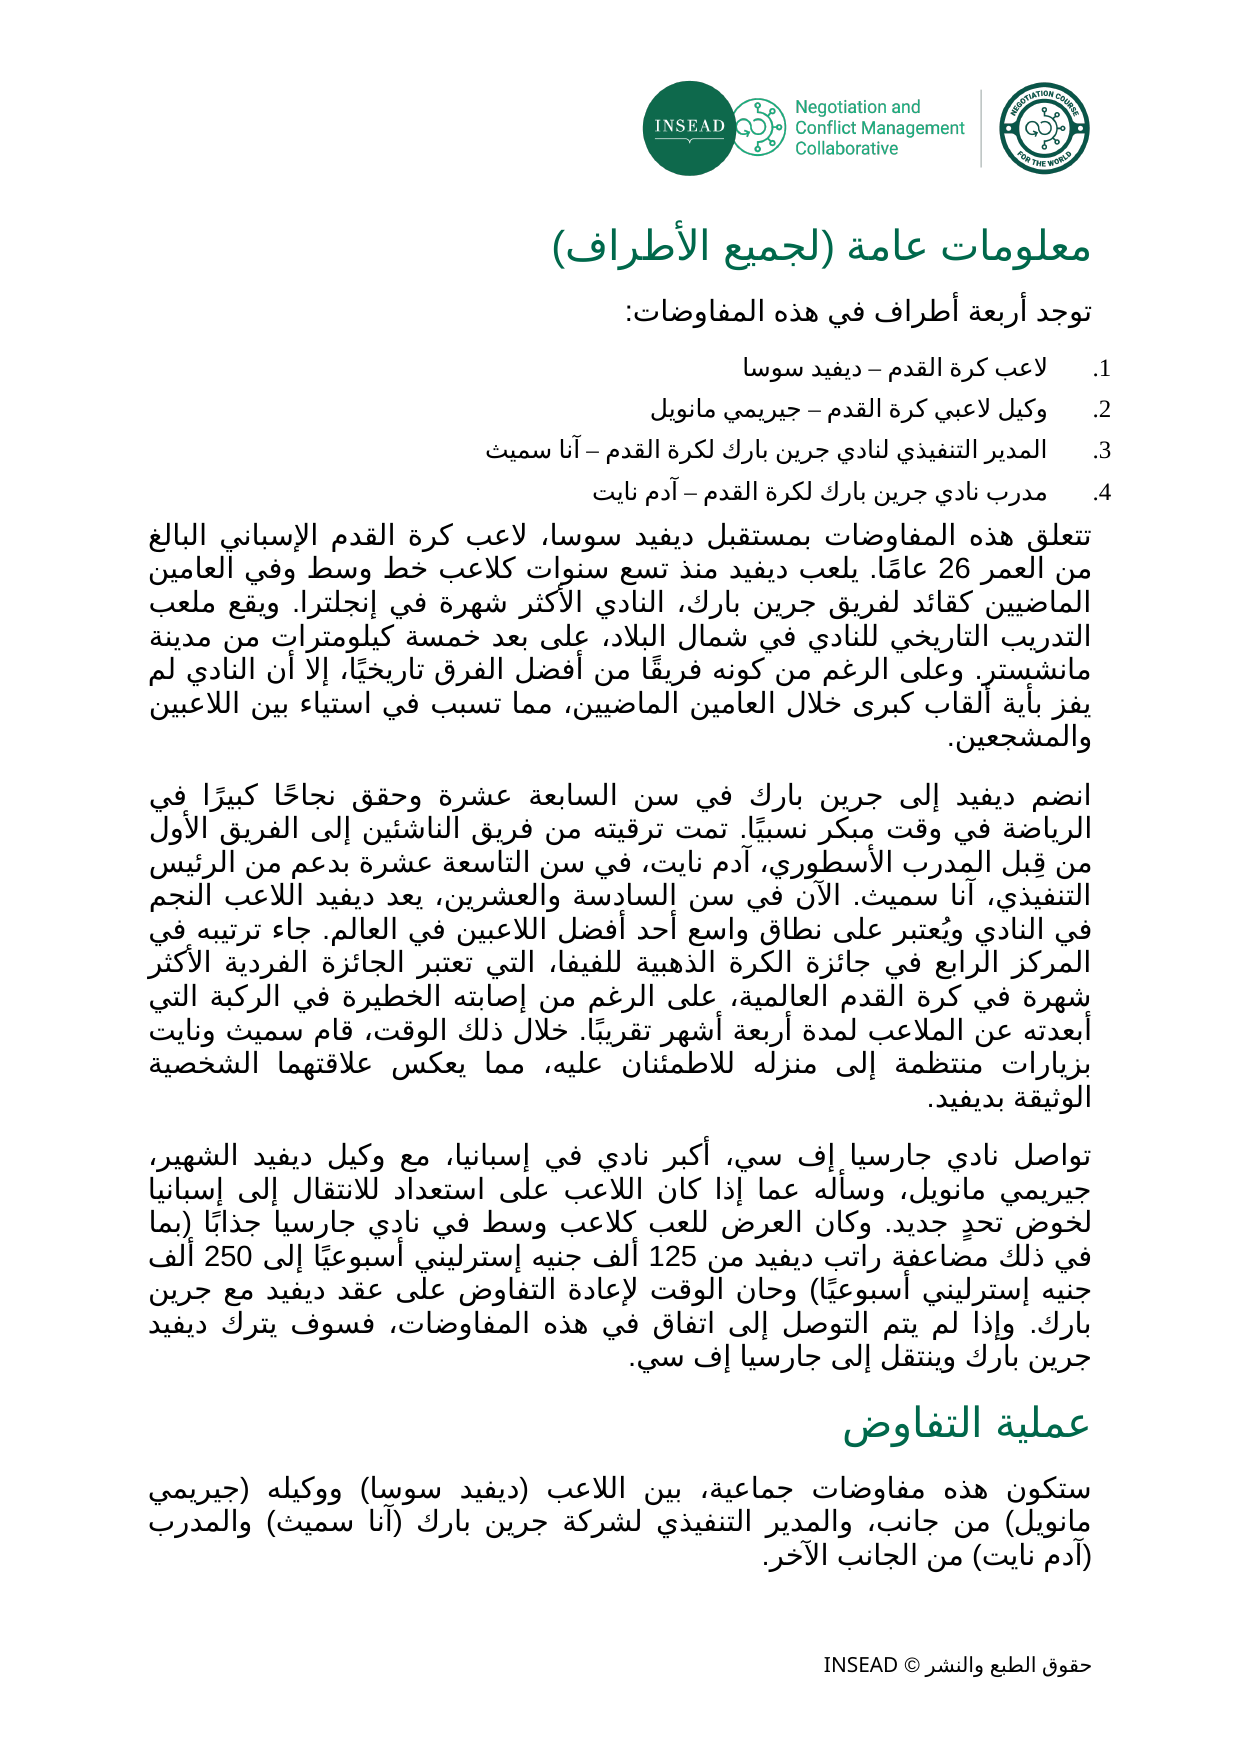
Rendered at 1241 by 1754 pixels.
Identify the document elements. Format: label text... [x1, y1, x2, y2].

picture [639, 75, 1093, 182]
text ستكون هذه مفاوضات جماعية، بين اللاعب (ديفيد سوسا) ووكيله (جيريمي مانويل) من جانب، والمدير التنفيذي لشركة جرين بارك (آنا سميث) والمدرب (آدم نايت) من الجانب الآخر. [148, 1471, 1092, 1571]
list المدير التنفيذي لنادي جرين بارك لكرة القدم – آنا سميث [148, 435, 1092, 464]
title عملية التفاوض [148, 1398, 1092, 1446]
text تواصل نادي جارسيا إف سي، أكبر نادي في إسبانيا، مع وكيل ديفيد الشهير، جيريمي مانويل، وسأله عما إذا كان اللاعب على استعداد للانتقال إلى إسبانيا لخوض تحدٍ جديد. وكان العرض للعب كلاعب وسط في نادي جارسيا جذابًا (بما في ذلك مضاعفة راتب ديفيد من 125 ألف جنيه إسترليني أسبوعيًا إلى 250 ألف جنيه إسترليني أسبوعيًا) وحان الوقت لإعادة التفاوض على عقد ديفيد مع جرين بارك. وإذا لم يتم التوصل إلى اتفاق في هذه المفاوضات، فسوف يترك ديفيد جرين بارك وينتقل إلى جارسيا إف سي. [148, 1138, 1092, 1373]
list لاعب كرة القدم – ديفيد سوسا [148, 353, 1092, 382]
list مدرب نادي جرين بارك لكرة القدم – آدم نايت [148, 477, 1092, 505]
title معلومات عامة (لجميع الأطراف) [148, 221, 1092, 269]
text تتعلق هذه المفاوضات بمستقبل ديفيد سوسا، لاعب كرة القدم الإسباني البالغ من العمر 26 عامًا. يلعب ديفيد منذ تسع سنوات كلاعب خط وسط وفي العامين الماضيين كقائد لفريق جرين بارك، النادي الأكثر شهرة في إنجلترا. ويقع ملعب التدريب التاريخي للنادي في شمال البلاد، على بعد خمسة كيلومترات من مدينة مانشستر. وعلى الرغم من كونه فريقًا من أفضل الفرق تاريخيًا، إلا أن النادي لم يفز بأية ألقاب كبرى خلال العامين الماضيين، مما تسبب في استياء بين اللاعبين والمشجعين. [148, 518, 1092, 753]
text توجد أربعة أطراف في هذه المفاوضات: [148, 294, 1092, 328]
list وكيل لاعبي كرة القدم – جيريمي مانويل [148, 394, 1092, 423]
text انضم ديفيد إلى جرين بارك في سن السابعة عشرة وحقق نجاحًا كبيرًا في الرياضة في وقت مبكر نسبيًا. تمت ترقيته من فريق الناشئين إلى الفريق الأول من قِبل المدرب الأسطوري، آدم نايت، في سن التاسعة عشرة بدعم من الرئيس التنفيذي، آنا سميث. الآن في سن السادسة والعشرين، يعد ديفيد اللاعب النجم في النادي ويُعتبر على نطاق واسع أحد أفضل اللاعبين في العالم. جاء ترتيبه في المركز الرابع في جائزة الكرة الذهبية للفيفا، التي تعتبر الجائزة الفردية الأكثر شهرة في كرة القدم العالمية، على الرغم من إصابته الخطيرة في الركبة التي أبعدته عن الملاعب لمدة أربعة أشهر تقريبًا. خلال ذلك الوقت، قام سميث ونايت بزيارات منتظمة إلى منزله للاطمئنان عليه، مما يعكس علاقتهما الشخصية الوثيقة بديفيد. [148, 778, 1092, 1113]
